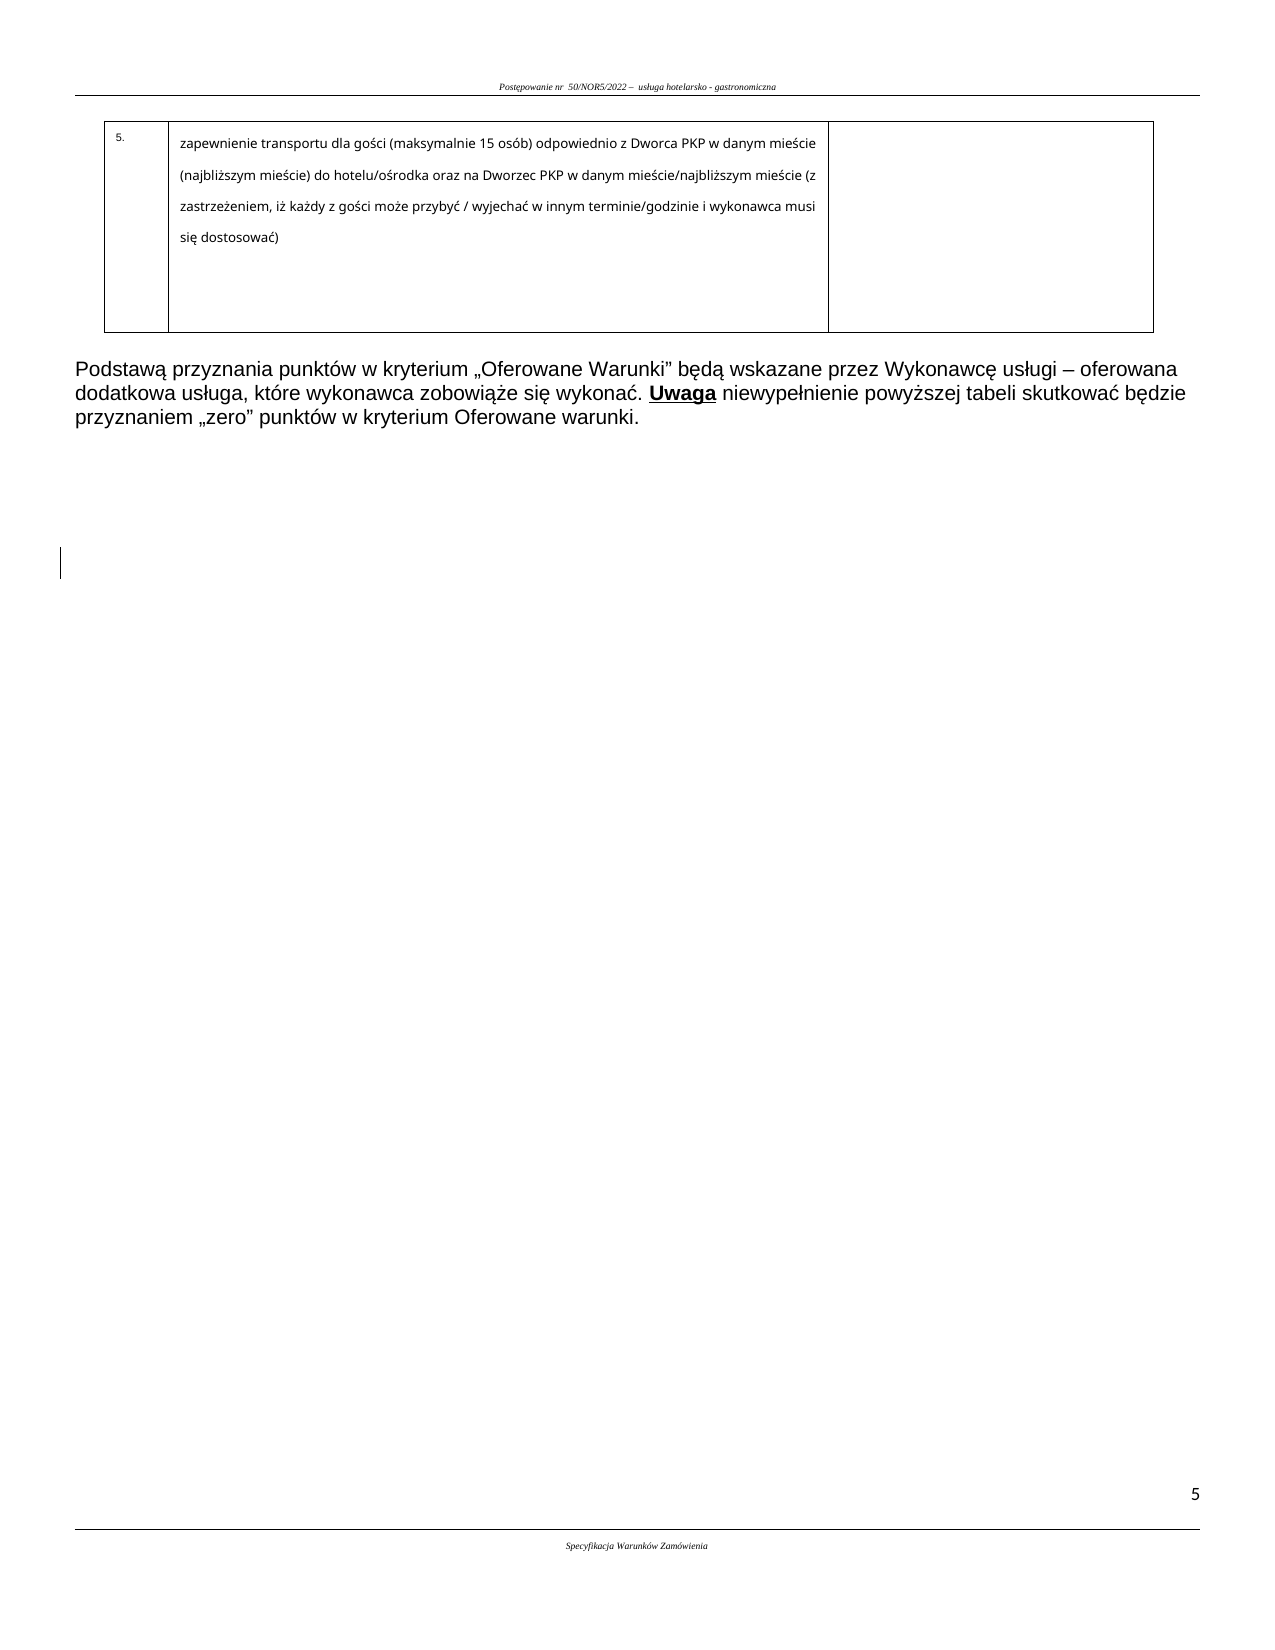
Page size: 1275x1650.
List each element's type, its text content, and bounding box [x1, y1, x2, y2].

table_cell zapewnienie transportu dla gości (maksymalnie 15 osób) odpowiednio z Dworca PKP w danym mieście (najbliższym mieście) do hotelu/ośrodka oraz na Dworzec PKP w danym mieście/najbliższym mieście (z zastrzeżeniem, iż każdy z gości może przybyć / wyjechać w innym terminie/godzinie i wykonawca musi się dostosować) [169, 122, 828, 332]
table_cell 5. [105, 122, 168, 332]
table_cell [829, 122, 1153, 332]
text Podstawą przyznania punktów w kryterium „Oferowane Warunki” będą wskazane przez Wykonawcę usługi – oferowana dodatkowa usługa, które wykonawca zobowiąże się wykonać. Uwaga niewypełnienie powyższej tabeli skutkować będzie przyznaniem „zero” punktów w kryterium Oferowane warunki. [75, 357, 1200, 429]
